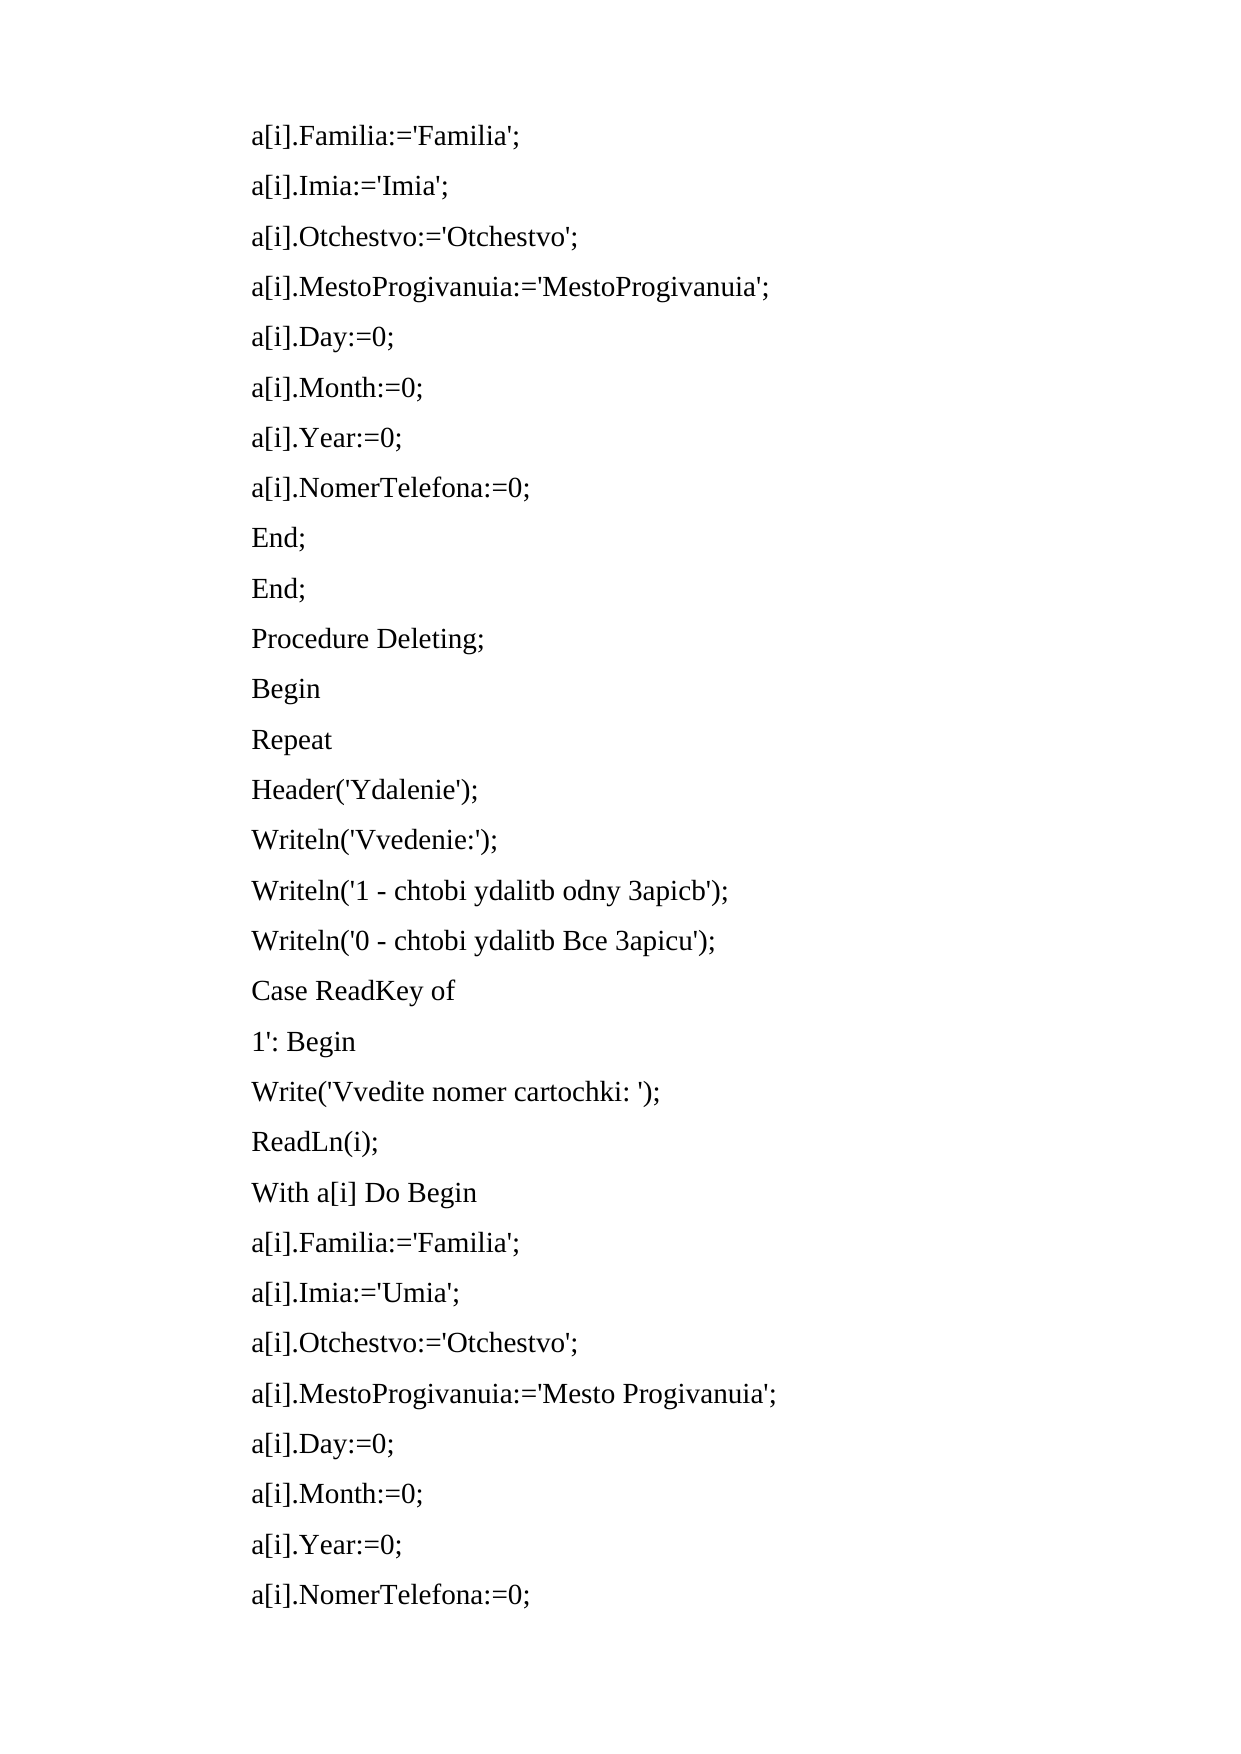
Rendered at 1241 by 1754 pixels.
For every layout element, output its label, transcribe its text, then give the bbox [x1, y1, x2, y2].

text End; [177, 521, 1152, 554]
text Case ReadKey of [177, 973, 1152, 1007]
text a[i].Imia:='Umia'; [177, 1275, 1152, 1309]
text Procedure Deleting; [177, 621, 1152, 655]
text 1': Begin [177, 1024, 1152, 1057]
text Writeln('1 - chtobi ydalitb odny 3apicb'); [177, 873, 1152, 906]
text a[i].Month:=0; [177, 370, 1152, 403]
text a[i].Year:=0; [177, 420, 1152, 453]
text Writeln('Vvedenie:'); [177, 822, 1152, 856]
text With a[i] Do Begin [177, 1175, 1152, 1208]
text a[i].NomerTelefona:=0; [177, 1577, 1152, 1611]
text a[i].NomerTelefona:=0; [177, 470, 1152, 504]
text Begin [177, 672, 1152, 705]
text a[i].Day:=0; [177, 1426, 1152, 1460]
text a[i].Familia:='Familia'; [177, 1225, 1152, 1258]
text a[i].MestoProgivanuia:='MestoProgivanuia'; [177, 269, 1152, 303]
text a[i].Year:=0; [177, 1527, 1152, 1560]
text a[i].Day:=0; [177, 319, 1152, 353]
text a[i].Familia:='Familia'; [177, 118, 1152, 152]
text Write('Vvedite nomer cartochki: '); [177, 1074, 1152, 1108]
text a[i].Month:=0; [177, 1477, 1152, 1510]
text Repeat [177, 722, 1152, 755]
text a[i].Otchestvo:='Otchestvo'; [177, 1326, 1152, 1359]
text a[i].Imia:='Imia'; [177, 168, 1152, 202]
text End; [177, 571, 1152, 604]
text Writeln('0 - chtobi ydalitb Bce 3apicu'); [177, 923, 1152, 957]
text a[i].MestoProgivanuia:='Mesto Progivanuia'; [177, 1376, 1152, 1409]
text Header('Ydalenie'); [177, 772, 1152, 806]
text ReadLn(i); [177, 1124, 1152, 1158]
text a[i].Otchestvo:='Otchestvo'; [177, 219, 1152, 252]
